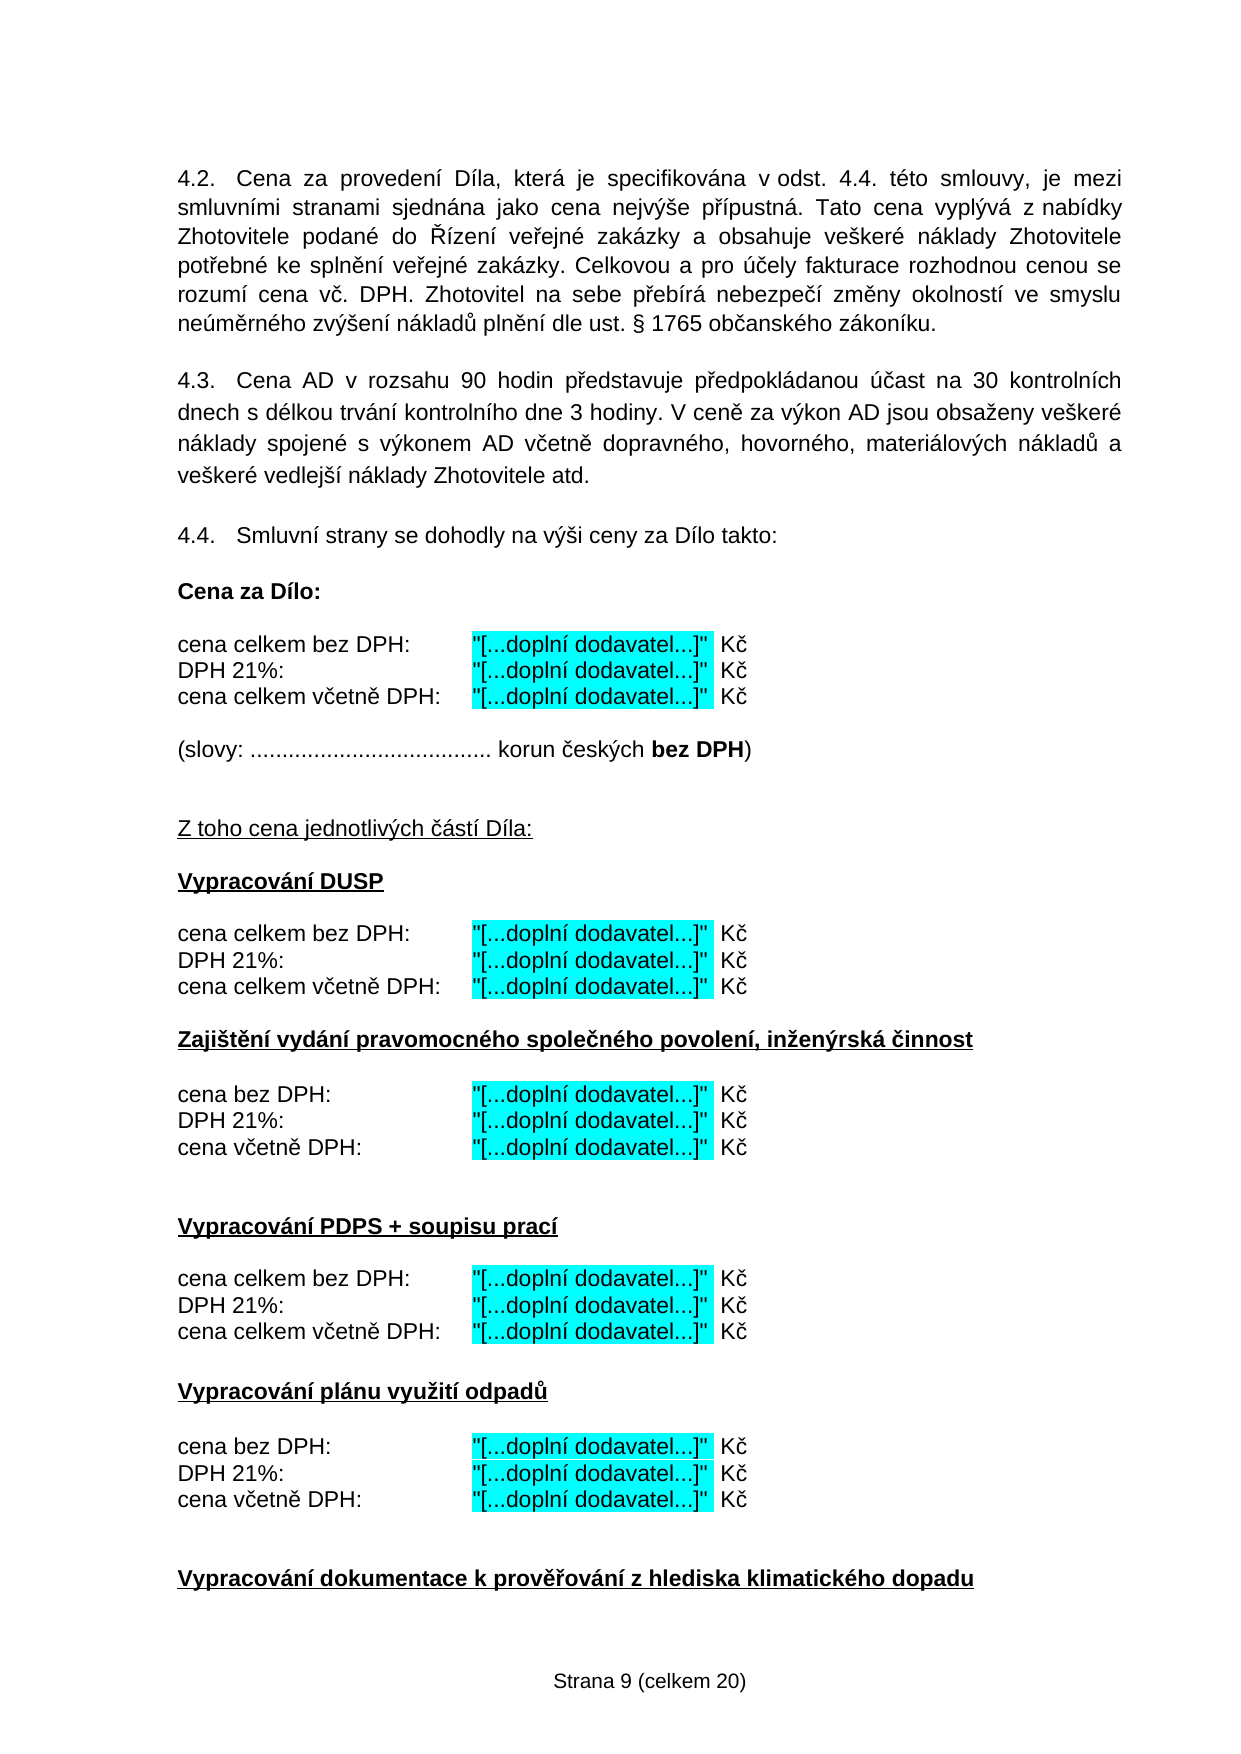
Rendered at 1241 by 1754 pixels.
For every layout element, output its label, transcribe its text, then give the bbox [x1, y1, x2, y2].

text Vypracování dokumentace k prověřování z hlediska klimatického dopadu [177, 1565, 1122, 1591]
text Cena za Dílo: [177, 578, 1122, 604]
text cena celkem včetně DPH: Kč [714, 683, 1122, 709]
text DPH 21%: Kč [177, 947, 472, 973]
text cena bez DPH: Kč [714, 1081, 1122, 1107]
text Vypracování DUSP [177, 868, 1122, 894]
text DPH 21%: Kč [177, 1107, 472, 1134]
text cena celkem včetně DPH: Kč [177, 683, 472, 709]
text cena bez DPH: Kč [714, 1433, 1122, 1459]
list Cena za provedení Díla, která je specifikována v odst. 4.4. této smlouvy, je mezi smluvními stranami sjednána jako cena nejvýše přípustná. Tato cena vyplývá z nabídky Zhotovitele podané do Řízení veřejné zakázky a obsahuje veškeré náklady Zhotovitele potřebné ke splnění veřejné zakázky. Celkovou a pro účely fakturace rozhodnou cenou se rozumí cena vč. DPH. Zhotovitel na sebe přebírá nebezpečí změny okolností ve smyslu neúměrného zvýšení nákladů plnění dle ust. § 1765 občanského zákoníku. [177, 165, 1122, 336]
text Z toho cena jednotlivých částí Díla: [177, 815, 1122, 841]
text (slovy: ...................................... korun českých bez DPH) [177, 736, 1122, 762]
text cena celkem včetně DPH: Kč [177, 1318, 472, 1344]
text DPH 21%: Kč [714, 1292, 1122, 1318]
text DPH 21%: Kč [714, 947, 1122, 973]
text cena celkem bez DPH: Kč [714, 1265, 1122, 1292]
list Cena AD v rozsahu 90 hodin představuje předpokládanou účast na 30 kontrolních dnech s délkou trvání kontrolního dne 3 hodiny. V ceně za výkon AD jsou obsaženy veškeré náklady spojené s výkonem AD včetně dopravného, hovorného, materiálových nákladů a veškeré vedlejší náklady Zhotovitele atd. [177, 367, 1122, 488]
text cena celkem včetně DPH: Kč [714, 973, 1122, 999]
text cena celkem včetně DPH: Kč [714, 1318, 1122, 1344]
text cena celkem včetně DPH: Kč [177, 973, 472, 999]
text cena bez DPH: Kč [177, 1081, 472, 1107]
text cena celkem bez DPH: Kč [177, 1265, 472, 1292]
text cena včetně DPH: Kč [177, 1486, 472, 1512]
text cena bez DPH: Kč [177, 1433, 472, 1459]
list Smluvní strany se dohodly na výši ceny za Dílo takto: [177, 522, 1122, 549]
text cena celkem bez DPH: Kč [714, 920, 1122, 947]
text cena včetně DPH: Kč [714, 1486, 1122, 1512]
text cena celkem bez DPH: Kč [177, 631, 472, 657]
text DPH 21%: Kč [714, 1107, 1122, 1134]
text Vypracování plánu využití odpadů [177, 1378, 1122, 1404]
text Zajištění vydání pravomocného společného povolení, inženýrská činnost [177, 1026, 1122, 1052]
text cena celkem bez DPH: Kč [714, 631, 1122, 657]
text cena celkem bez DPH: Kč [177, 920, 472, 947]
text DPH 21%: Kč [714, 657, 1122, 683]
text Vypracování PDPS + soupisu prací [177, 1213, 1122, 1239]
text DPH 21%: Kč [177, 657, 472, 683]
text DPH 21%: Kč [177, 1292, 472, 1318]
text DPH 21%: Kč [177, 1459, 1122, 1486]
text cena včetně DPH: Kč [714, 1134, 1122, 1160]
text cena včetně DPH: Kč [177, 1134, 472, 1160]
